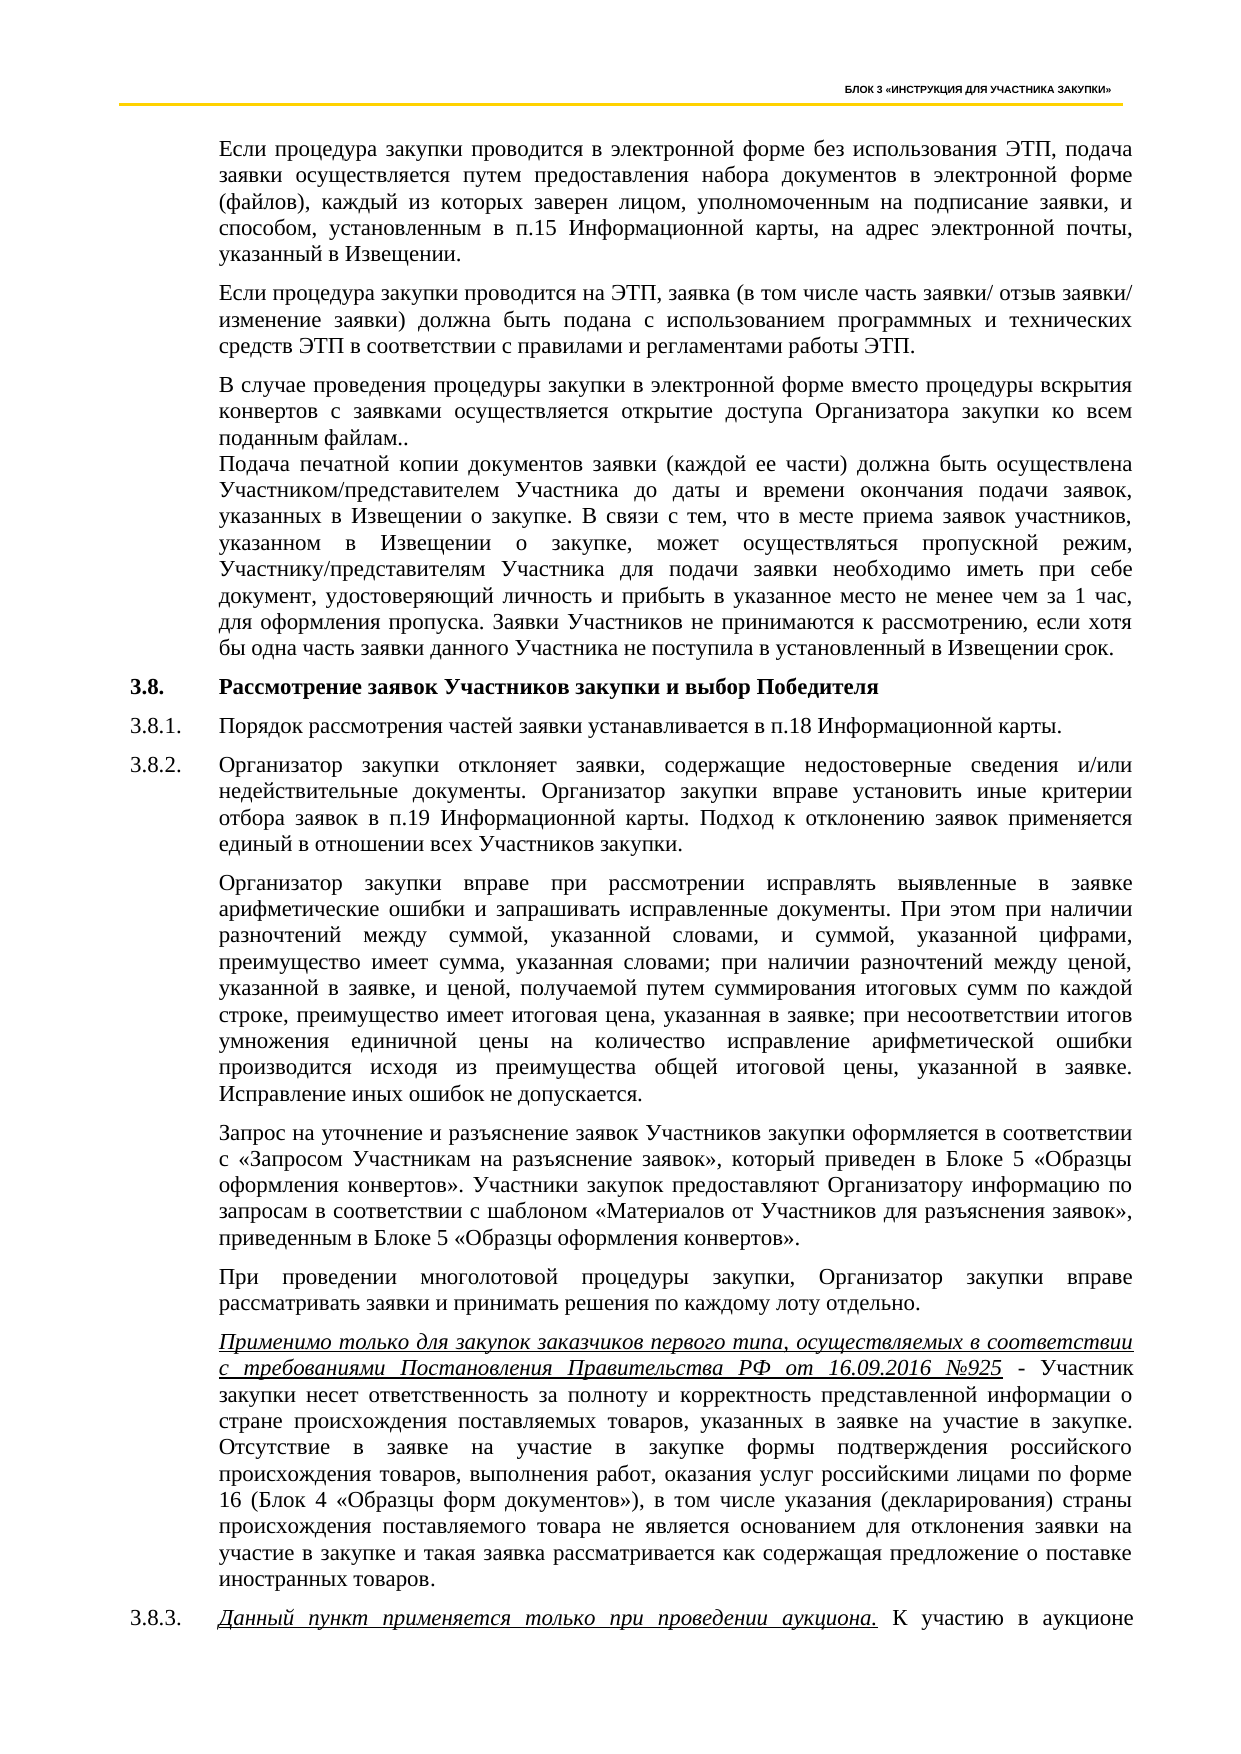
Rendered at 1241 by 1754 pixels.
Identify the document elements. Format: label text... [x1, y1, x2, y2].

text Организатор закупки вправе при рассмотрении исправлять выявленные в заявке арифметические ошибки и запрашивать исправленные документы. При этом при наличии разночтений между суммой, указанной словами, и суммой, указанной цифрами, преимущество имеет сумма, указанная словами; при наличии разночтений между ценой, указанной в заявке, и ценой, получаемой путем суммирования итоговых сумм по каждой строке, преимущество имеет итоговая цена, указанная в заявке; при несоответствии итогов умножения единичной цены на количество исправление арифметической ошибки производится исходя из преимущества общей итоговой цены, указанной в заявке. Исправление иных ошибок не допускается. [218, 869, 1134, 1106]
text Рассмотрение заявок Участников закупки и выбор Победителя [130, 673, 1134, 699]
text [130, 1604, 1134, 1630]
list Применимо только для закупок заказчиков первого типа, осуществляемых в соответствии с требованиями Постановления Правительства РФ от 16.09.2016 №925 - Участник закупки несет ответственность за полноту и корректность представленной информации о стране происхождения поставляемых товаров, указанных в заявке на участие в закупке. Отсутствие в заявке на участие в закупке формы подтверждения российского происхождения товаров, выполнения работ, оказания услуг российскими лицами по форме 16 (Блок 4 «Образцы форм документов»), в том числе указания (декларирования) страны происхождения поставляемого товара не является основанием для отклонения заявки на участие в закупке и такая заявка рассматривается как содержащая предложение о поставке иностранных товаров. [218, 1352, 1134, 1592]
text Если процедура закупки проводится на ЭТП, заявка (в том числе часть заявки/ отзыв заявки/ изменение заявки) должна быть подана с использованием программных и технических средств ЭТП в соответствии с правилами и регламентами работы ЭТП. [218, 279, 1134, 358]
text Порядок рассмотрения частей заявки устанавливается в п.18 Информационной карты. [130, 712, 1134, 738]
text Подача печатной копии документов заявки (каждой ее части) должна быть осуществлена Участником/представителем Участника до даты и времени окончания подачи заявок, указанных в Извещении о закупке. В связи с тем, что в месте приема заявок участников, указанном в Извещении о закупке, может осуществляться пропускной режим, Участнику/представителям Участника для подачи заявки необходимо иметь при себе документ, удостоверяющий личность и прибыть в указанное место не менее чем за 1 час, для оформления пропуска. Заявки Участников не принимаются к рассмотрению, если хотя бы одна часть заявки данного Участника не поступила в установленный в Извещении срок. [218, 450, 1134, 661]
text Запрос на уточнение и разъяснение заявок Участников закупки оформляется в соответствии с «Запросом Участникам на разъяснение заявок», который приведен в Блоке 5 «Образцы оформления конвертов». Участники закупок предоставляют Организатору информацию по запросам в соответствии с шаблоном «Материалов от Участников для разъяснения заявок», приведенным в Блоке 5 «Образцы оформления конвертов». [218, 1118, 1134, 1250]
text При проведении многолотовой процедуры закупки, Организатор закупки вправе рассматривать заявки и принимать решения по каждому лоту отдельно. [218, 1263, 1134, 1316]
text Если процедура закупки проводится в электронной форме без использования ЭТП, подача заявки осуществляется путем предоставления набора документов в электронной форме (файлов), каждый из которых заверен лицом, уполномоченным на подписание заявки, и способом, установленным в п.15 Информационной карты, на адрес электронной почты, указанный в Извещении. [218, 135, 1134, 267]
text Организатор закупки отклоняет заявки, содержащие недостоверные сведения и/или недействительные документы. Организатор закупки вправе установить иные критерии отбора заявок в п.19 Информационной карты. Подход к отклонению заявок применяется единый в отношении всех Участников закупки. [130, 751, 1134, 856]
text В случае проведения процедуры закупки в электронной форме вместо процедуры вскрытия конвертов с заявками осуществляется открытие доступа Организатора закупки ко всем поданным файлам.. [218, 371, 1134, 450]
